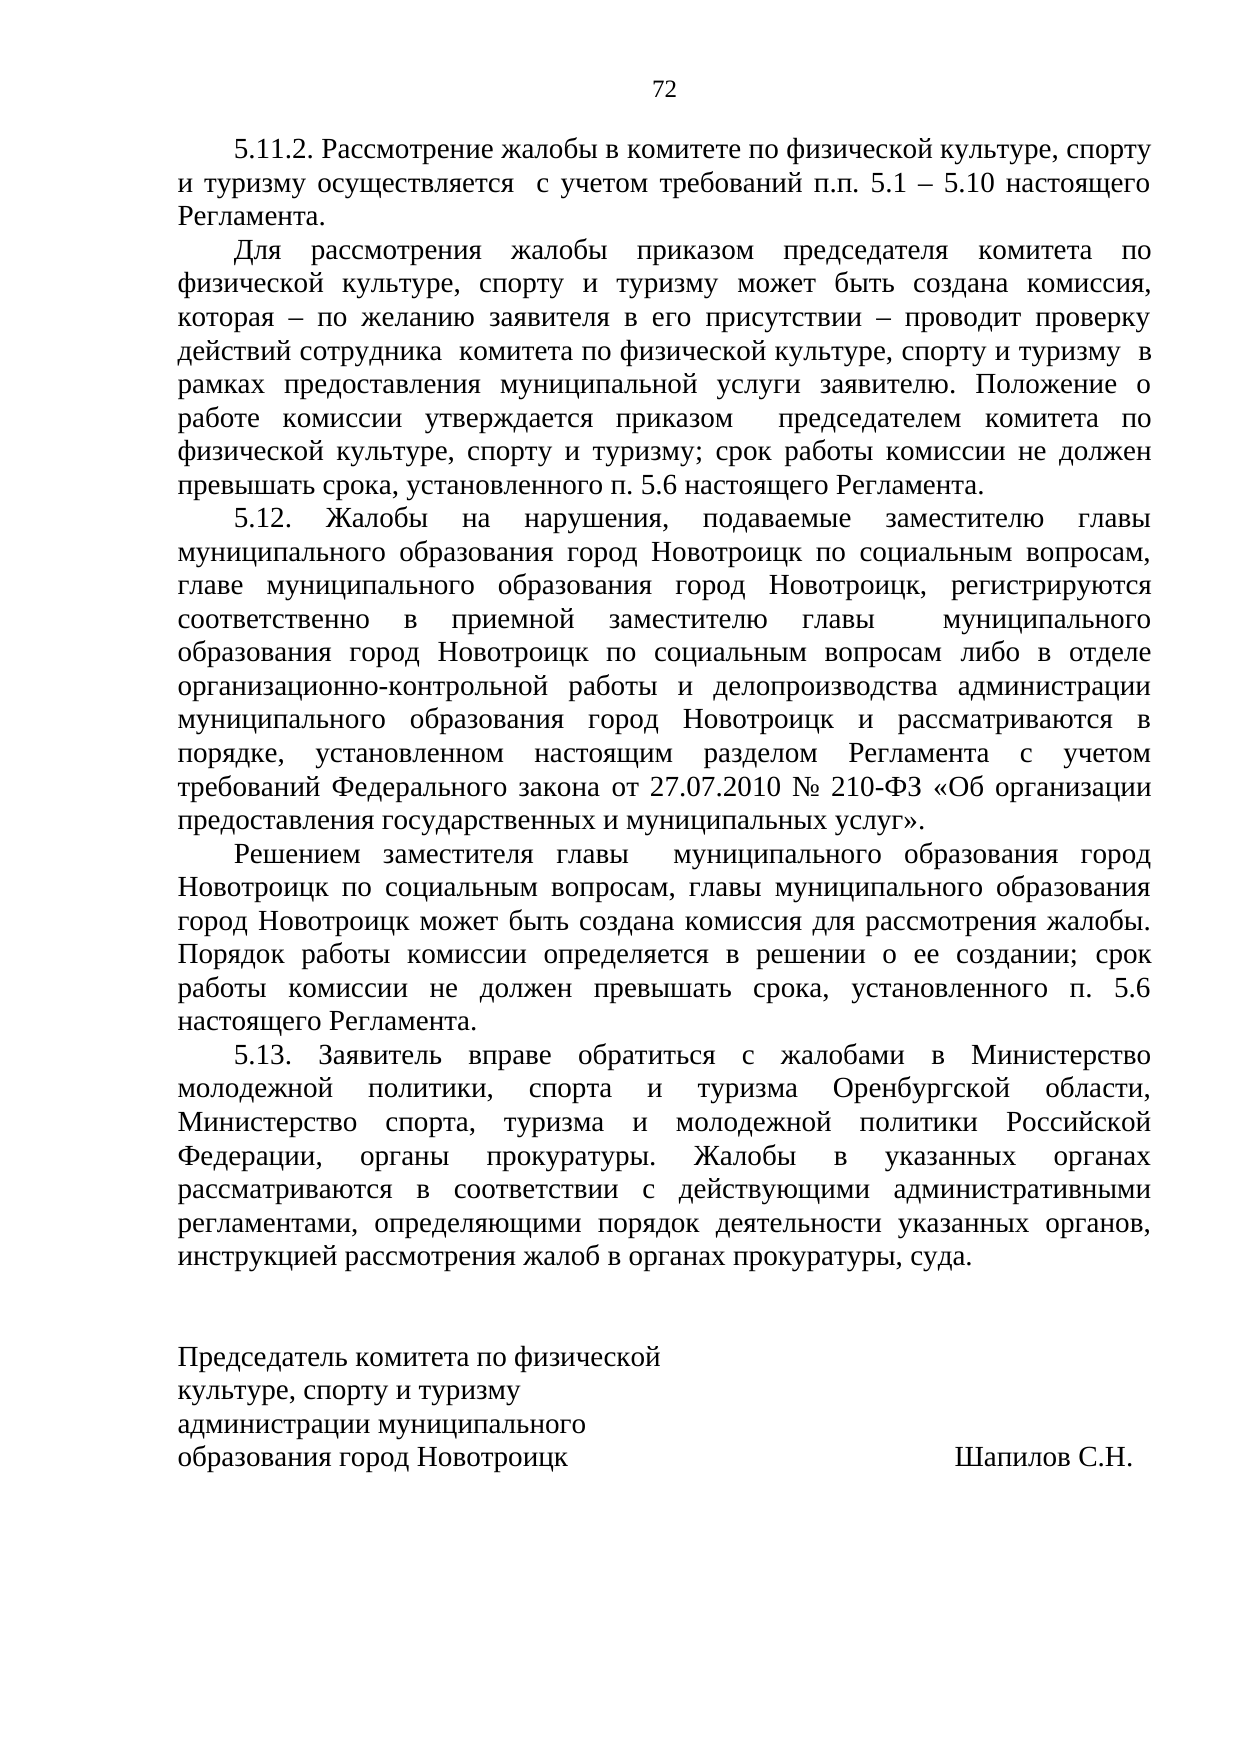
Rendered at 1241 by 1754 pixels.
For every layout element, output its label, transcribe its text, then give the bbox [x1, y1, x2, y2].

text администрации муниципального [177, 1406, 1152, 1439]
text 5.12. Жалобы на нарушения, подаваемые заместителю главы муниципального образования город Новотроицк по социальным вопросам, главе муниципального образования город Новотроицк, регистрируются соответственно в приемной заместителю главы муниципального образования город Новотроицк по социальным вопросам либо в отделе организационно-контрольной работы и делопроизводства администрации муниципального образования город Новотроицк и рассматриваются в порядке, установленном настоящим разделом Регламента с учетом требований Федерального закона от 27.07.2010 № 210-ФЗ «Об организации предоставления государственных и муниципальных услуг». [177, 500, 1152, 836]
text 5.13. Заявитель вправе обратиться с жалобами в Министерство молодежной политики, спорта и туризма Оренбургской области, Министерство спорта, туризма и молодежной политики Российской Федерации, органы прокуратуры. Жалобы в указанных органах рассматриваются в соответствии с действующими административными регламентами, определяющими порядок деятельности указанных органов, инструкцией рассмотрения жалоб в органах прокуратуры, суда. [177, 1037, 1152, 1272]
text Председатель комитета по физической [177, 1339, 1152, 1372]
text Решением заместителя главы муниципального образования город Новотроицк по социальным вопросам, главы муниципального образования город Новотроицк может быть создана комиссия для рассмотрения жалобы. Порядок работы комиссии определяется в решении о ее создании; срок работы комиссии не должен превышать срока, установленного п. 5.6 настоящего Регламента. [177, 836, 1152, 1037]
text Для рассмотрения жалобы приказом председателя комитета по физической культуре, спорту и туризму может быть создана комиссия, которая – по желанию заявителя в его присутствии – проводит проверку действий сотрудника комитета по физической культуре, спорту и туризму в рамках предоставления муниципальной услуги заявителю. Положение о работе комиссии утверждается приказом председателем комитета по физической культуре, спорту и туризму; срок работы комиссии не должен превышать срока, установленного п. 5.6 настоящего Регламента. [177, 232, 1152, 500]
text образования город Новотроицк Шапилов С.Н. [177, 1439, 1152, 1473]
text 5.11.2. Рассмотрение жалобы в комитете по физической культуре, спорту и туризму осуществляется с учетом требований п.п. 5.1 – 5.10 настоящего Регламента. [177, 131, 1152, 232]
text культуре, спорту и туризму [177, 1372, 1152, 1406]
